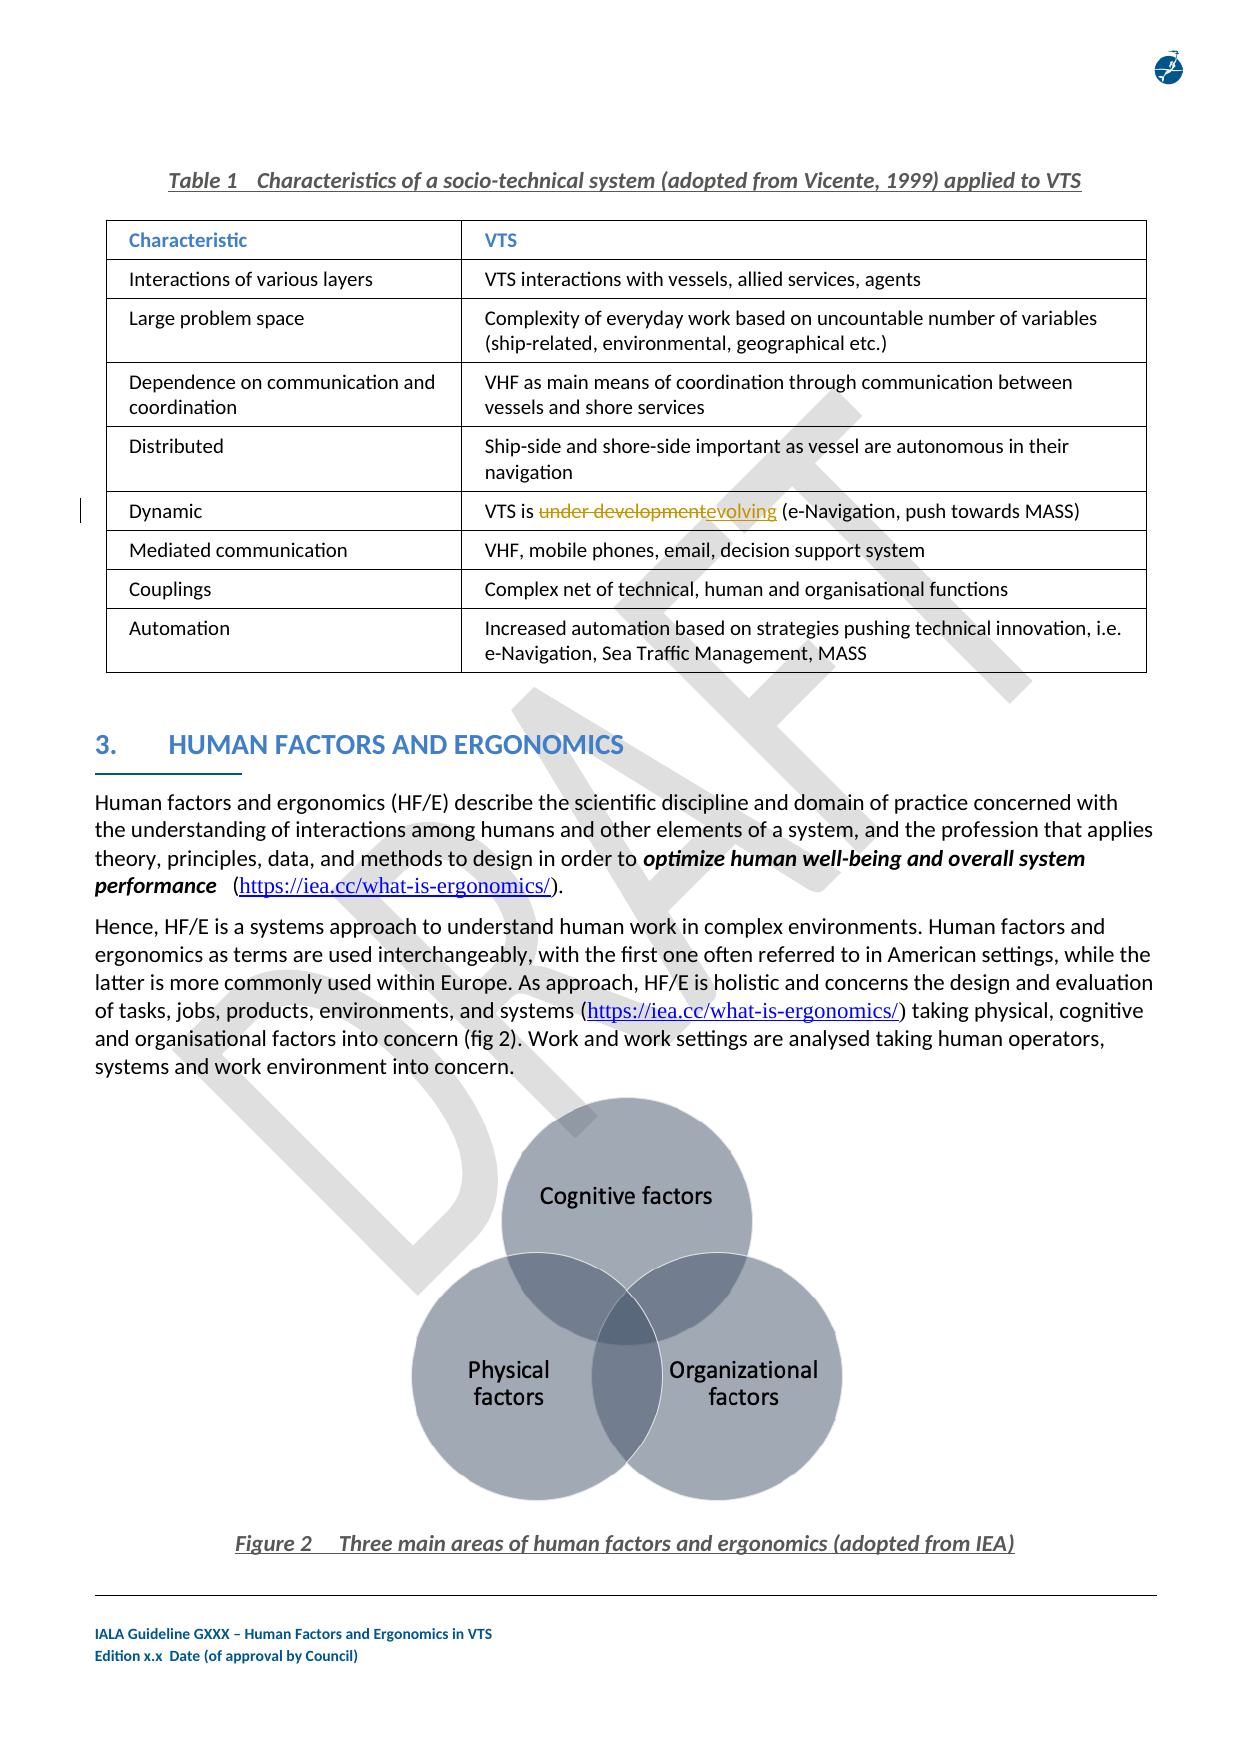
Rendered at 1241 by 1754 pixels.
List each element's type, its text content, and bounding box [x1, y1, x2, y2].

table_header Characteristic [107, 221, 461, 258]
table_cell Mediated communication [107, 531, 461, 568]
text Hence, HF/E is a systems approach to understand human work in complex environments. Human factors and ergonomics as terms are used interchangeably, with the first one often referred to in American settings, while the latter is more commonly used within Europe. As approach, HF/E is holistic and concerns the design and evaluation of tasks, jobs, products, environments, and systems (https://iea.cc/what-is-ergonomics/) taking physical, cognitive and organisational factors into concern (fig 2). Work and work settings are analysed taking human operators, systems and work environment into concern. [94, 912, 1157, 1080]
table_cell Ship-side and shore-side important as vessel are autonomous in their navigation [462, 427, 1146, 491]
table_cell Dependence on communication and coordination [107, 363, 461, 426]
table_cell VTS is (e-Navigation, push towards MASS) [462, 492, 1146, 529]
table_cell VHF as main means of coordination through communication between vessels and shore services [462, 363, 1146, 426]
text Three main areas of human factors and ergonomics (adopted from IEA) [94, 1529, 1157, 1557]
subtitle Human factors and ergonomics [94, 726, 1157, 762]
table_cell Interactions of various layers [107, 260, 461, 297]
text Characteristics of a socio-technical system (adopted from Vicente, 1999) applied to VTS [94, 167, 1157, 194]
table_cell VTS interactions with vessels, allied services, agents [462, 260, 1146, 297]
picture [312, 1092, 939, 1504]
picture [1123, 0, 1241, 119]
table_header VTS [462, 221, 1146, 258]
table_cell Distributed [107, 427, 461, 491]
table_cell Increased automation based on strategies pushing technical innovation, i.e. e-Navigation, Sea Traffic Management, MASS [462, 609, 1146, 672]
table_cell Large problem space [107, 299, 461, 362]
table_cell Complexity of everyday work based on uncountable number of variables (ship-related, environmental, geographical etc.) [462, 299, 1146, 362]
table_cell Couplings [107, 570, 461, 607]
table_cell Dynamic [107, 492, 461, 529]
table_cell Complex net of technical, human and organisational functions [462, 570, 1146, 607]
table_cell VHF, mobile phones, email, decision support system [462, 531, 1146, 568]
table_cell Automation [107, 609, 461, 672]
text Human factors and ergonomics (HF/E) describe the scientific discipline and domain of practice concerned with the understanding of interactions among humans and other elements of a system, and the profession that applies theory, principles, data, and methods to design in order to optimize human well-being and overall system performance (https://iea.cc/what-is-ergonomics/). [94, 788, 1157, 900]
